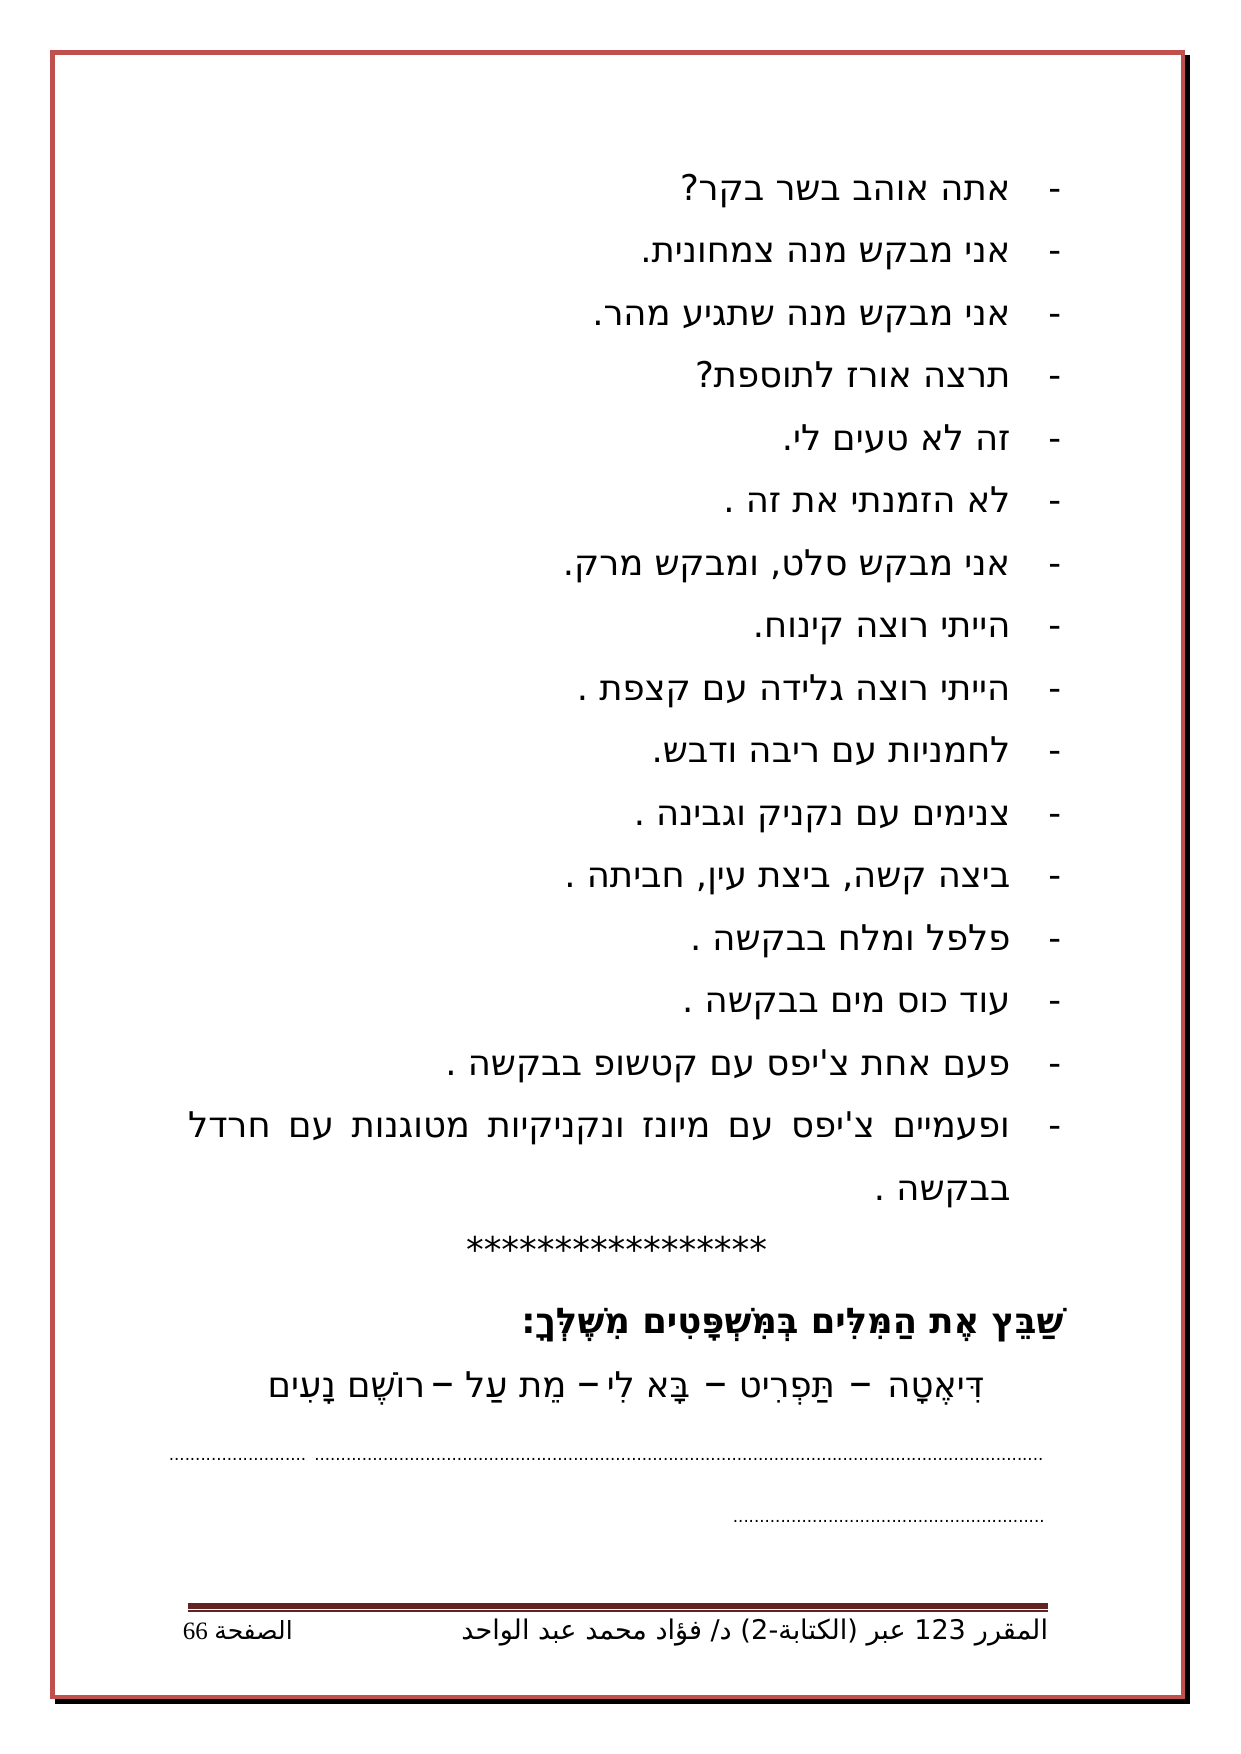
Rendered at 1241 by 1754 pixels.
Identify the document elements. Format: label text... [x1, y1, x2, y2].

text שַׁבֵּץ אֶת הַמִּלִּים בְּמִּשְׁפָּטִים מִשֶּׁלְּךָ: [187, 1275, 1064, 1348]
list לא הזמנתי את זה . [187, 462, 1048, 525]
text ***************** [187, 1212, 1045, 1275]
list פלפל ומלח בבקשה . [187, 900, 1048, 962]
list ביצה קשה, ביצת עין, חביתה . [187, 837, 1048, 900]
list אני מבקש מנה שתגיע מהר. [187, 275, 1048, 337]
list אני מבקש מנה צמחונית. [187, 212, 1048, 275]
list תרצה אורז לתוספת? [187, 337, 1048, 400]
list צנימים עם נקניק וגבינה . [187, 775, 1048, 837]
list זה לא טעים לי. [187, 400, 1048, 462]
list לחמניות עם ריבה ודבש. [187, 712, 1048, 775]
list ופעמיים צ'יפס עם מיונז ונקניקיות מטוגנות עם חרדל בבקשה . [187, 1087, 1048, 1212]
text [169, 1410, 1045, 1535]
list עוד כוס מים בבקשה . [187, 962, 1048, 1025]
list אתה אוהב בשר בקר? [187, 150, 1048, 212]
list פעם אחת צ'יפס עם קטשופ בבקשה . [187, 1025, 1048, 1087]
list הייתי רוצה גלידה עם קצפת . [187, 650, 1048, 712]
list הייתי רוצה קינוח. [187, 587, 1048, 650]
list אני מבקש סלט, ומבקש מרק. [187, 525, 1048, 587]
text דִּיאֶטָה – תַּפְרִיט – בָּא לִי – מֵת עַל – רוֹשֶׁם נָעִים [187, 1348, 1064, 1410]
